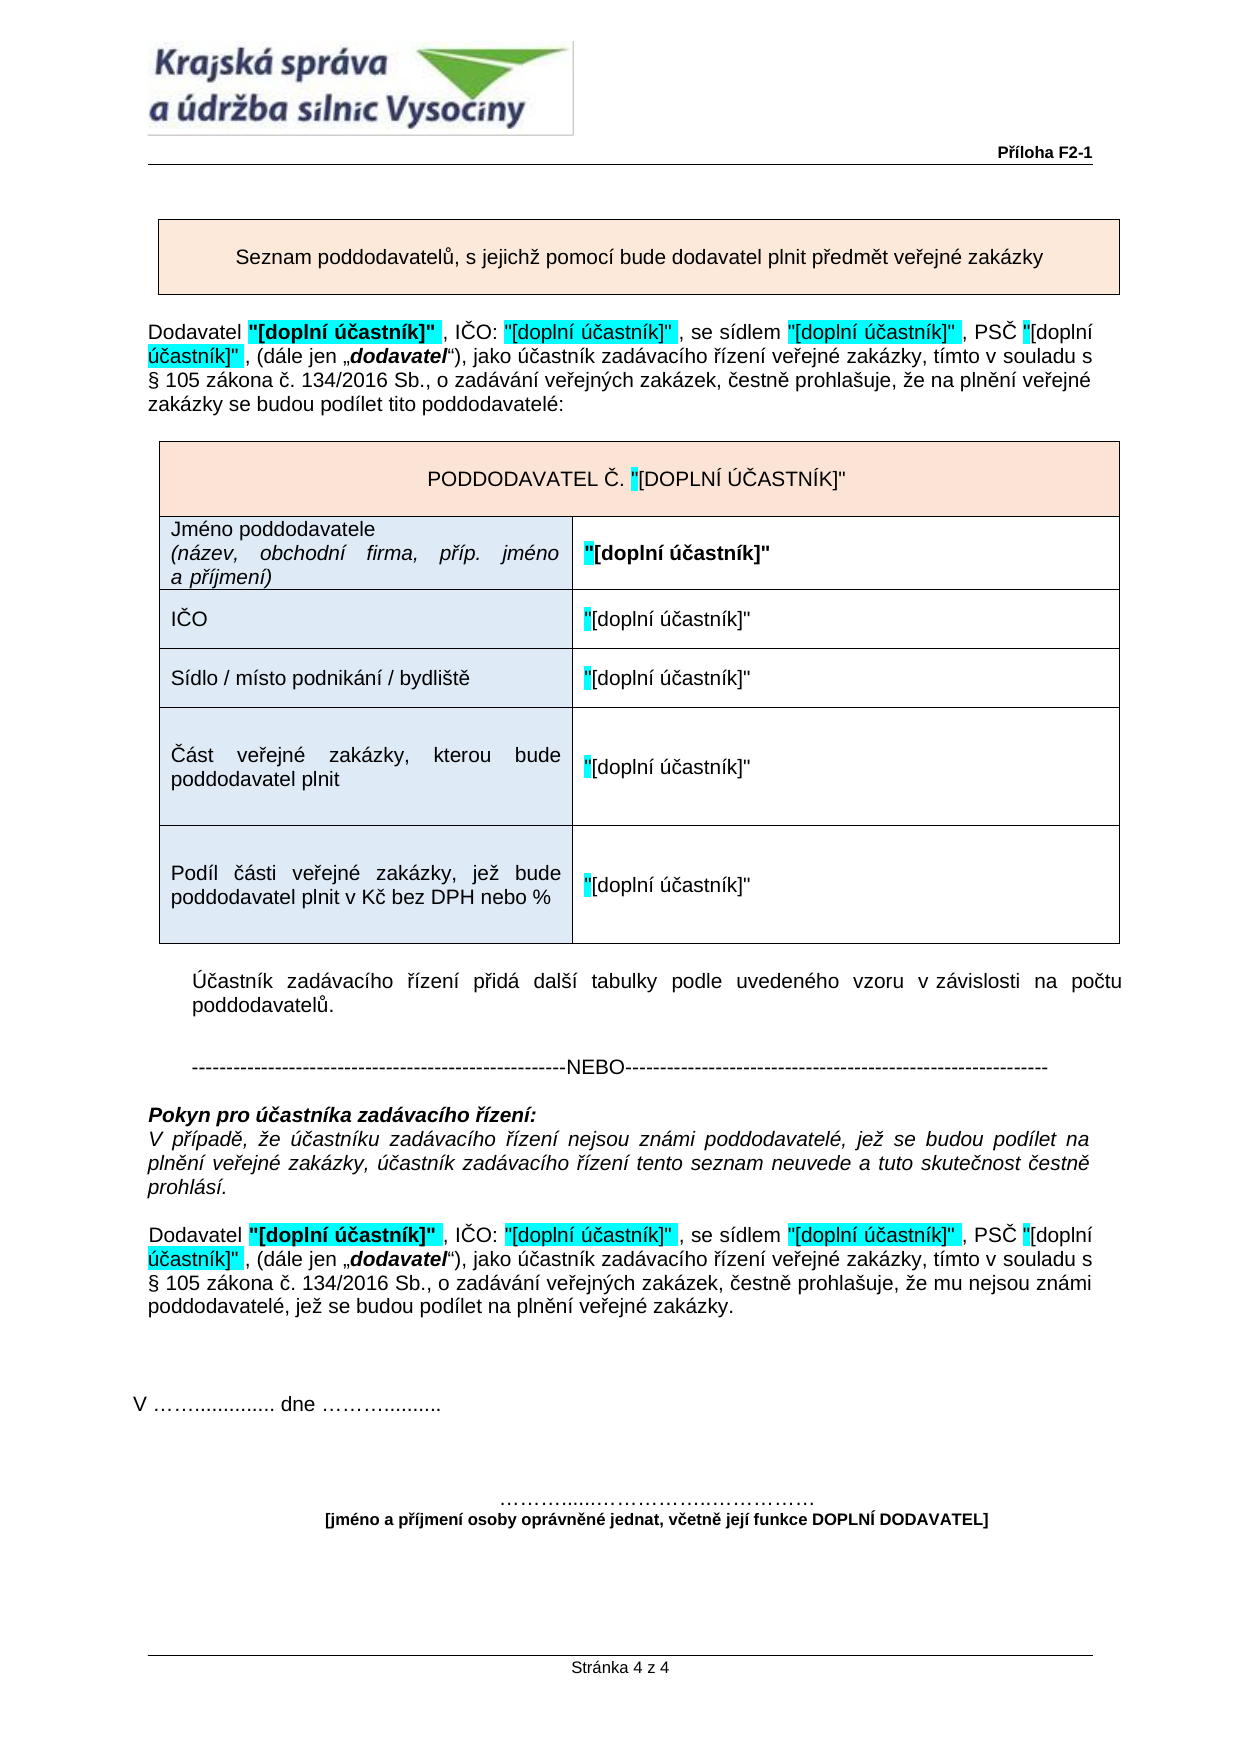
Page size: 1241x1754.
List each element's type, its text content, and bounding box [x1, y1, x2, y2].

table_cell [573, 649, 1119, 707]
table_cell [573, 590, 1119, 648]
text V případě, že účastníku zadávacího řízení nejsou známi poddodavatelé, jež se budou podílet na plnění veřejné zakázky, účastník zadávacího řízení tento seznam neuvede a tuto skutečnost čestně prohlásí. [148, 1127, 1093, 1198]
table_cell Sídlo / místo podnikání / bydliště [160, 649, 572, 707]
text ………......……………..…………… [221, 1486, 1093, 1510]
table_cell [573, 517, 1119, 589]
list Účastník zadávacího řízení přidá další tabulky podle uvedeného vzoru v závislosti na počtu poddodavatelů. [192, 969, 1122, 1017]
table_cell IČO [160, 590, 572, 648]
text V …….............. dne ……….......... [133, 1392, 1122, 1416]
picture [147, 41, 574, 137]
text [jméno a příjmení osoby oprávněné jednat, včetně její funkce DOPLNÍ DODAVATEL] [221, 1510, 1093, 1529]
text Dodavatel , IČO: , se sídlem , PSČ , (dále jen „dodavatel“), jako účastník zadávacího řízení veřejné zakázky, tímto v souladu s § 105 zákona č. 134/2016 Sb., o zadávání veřejných zakázek, čestně prohlašuje, že na plnění veřejné zakázky se budou podílet tito poddodavatelé: [148, 320, 1093, 416]
text Dodavatel , IČO: , se sídlem , PSČ , (dále jen „dodavatel“), jako účastník zadávacího řízení veřejné zakázky, tímto v souladu s § 105 zákona č. 134/2016 Sb., o zadávání veřejných zakázek, čestně prohlašuje, že mu nejsou známi poddodavatelé, jež se budou podílet na plnění veřejné zakázky. [148, 1222, 1093, 1318]
table_header Seznam poddodavatelů, s jejichž pomocí bude dodavatel plnit předmět veřejné zakázky [159, 220, 1119, 294]
table_cell [573, 708, 1119, 825]
text Pokyn pro účastníka zadávacího řízení: [148, 1103, 1093, 1127]
table_header PODDODAVATEL Č. [160, 442, 1119, 516]
text ------------------------------------------------------NEBO------------------------------------------------------------- [148, 1055, 1093, 1079]
table_cell [573, 826, 1119, 943]
table_cell Podíl části veřejné zakázky, jež bude poddodavatel plnit v Kč bez DPH nebo % [160, 826, 572, 943]
table_cell Část veřejné zakázky, kterou bude poddodavatel plnit [160, 708, 572, 825]
table_cell Jméno poddodavatele (název, obchodní firma, příp. jméno a příjmení) [160, 517, 572, 589]
